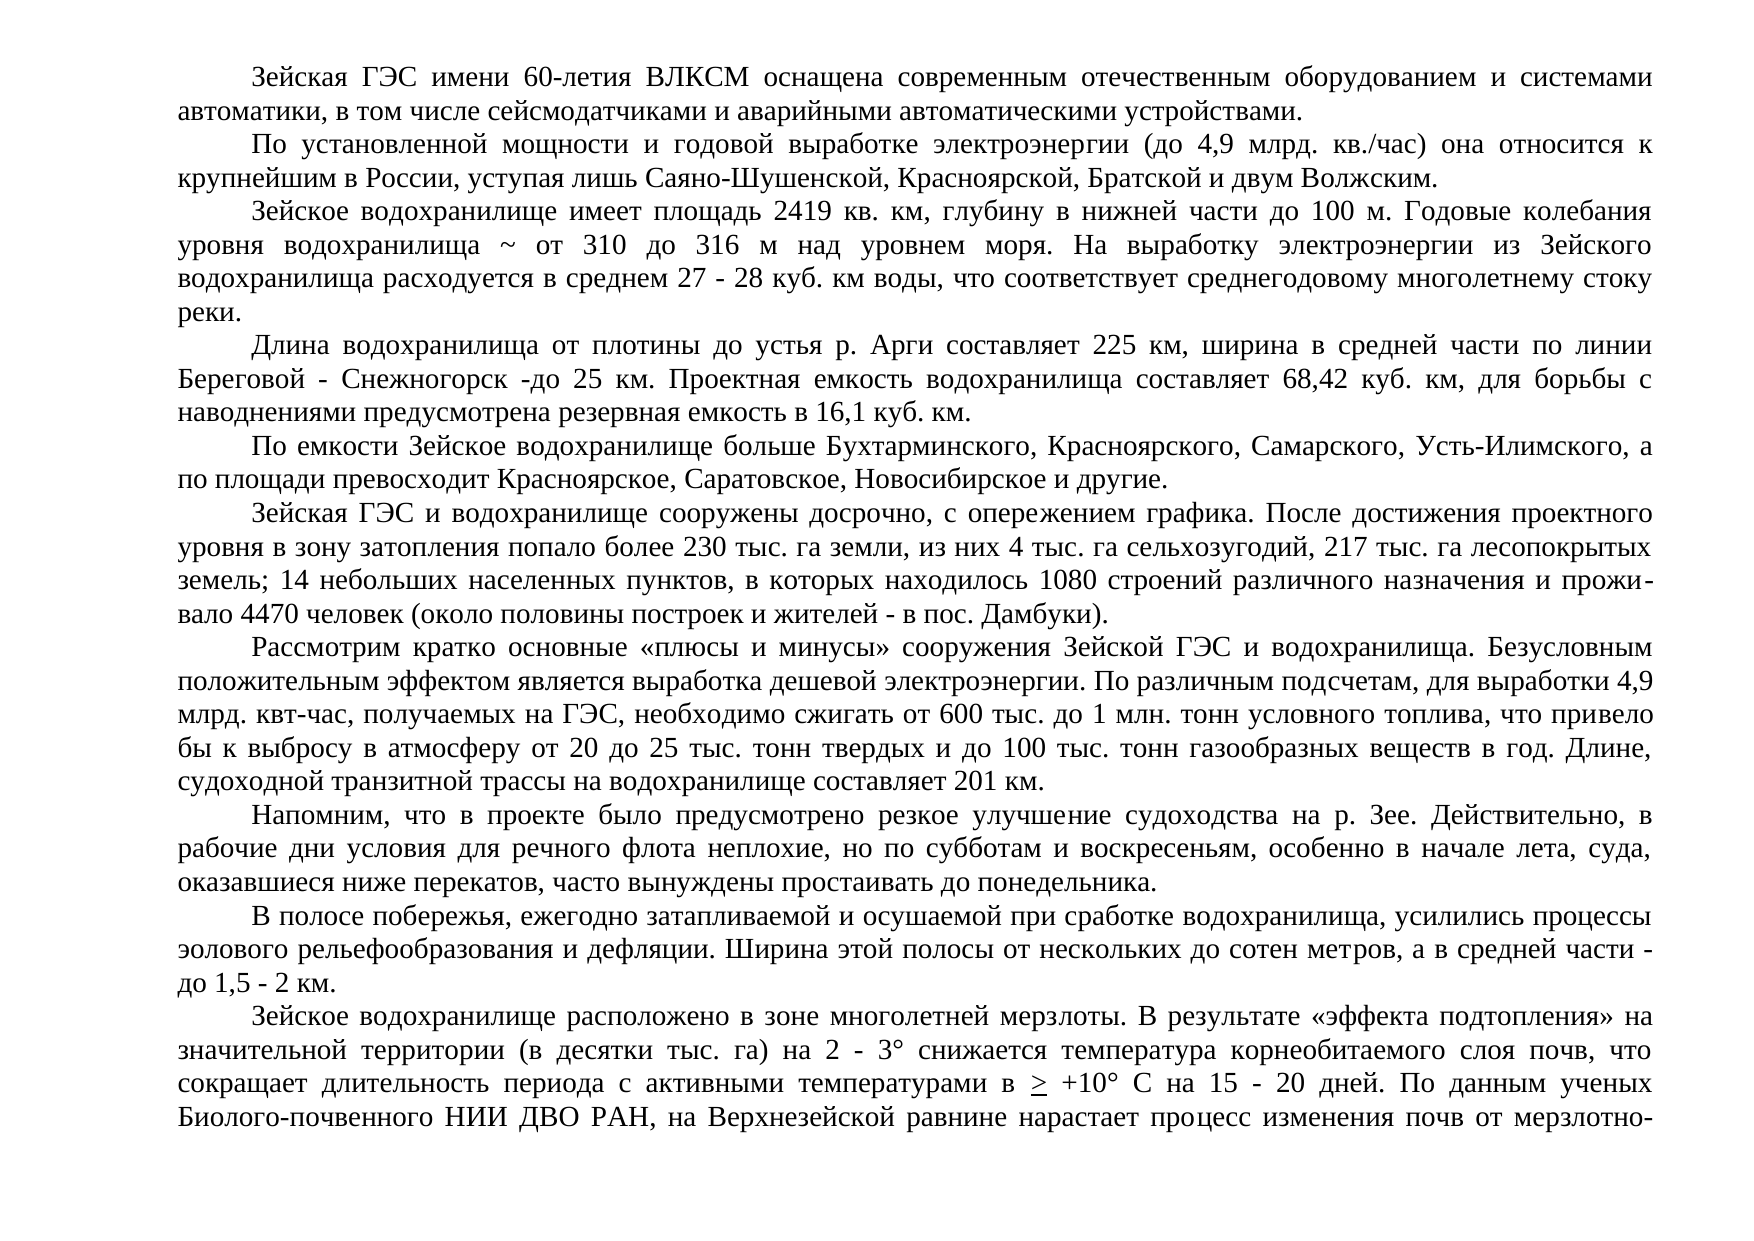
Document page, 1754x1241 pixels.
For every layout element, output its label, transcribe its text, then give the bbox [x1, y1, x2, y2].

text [177, 998, 1654, 1132]
text По установленной мощности и годовой выработке электроэнергии (до 4,9 млрд. кв./час) она относится к крупнейшим в России, уступая лишь Саяно-Шушенской, Красноярской, Братской и двум Волжским. [177, 126, 1654, 193]
text Зейское водохранилище имеет площадь 2419 кв. км, глубину в нижней части до 100 м. Годовые колебания уровня водохранилища ~ от 310 до 316 м над уровнем моря. На выработку электроэнергии из Зейского водохранилища расходуется в среднем 27 - 28 куб. км воды, что соответствует среднегодовому многолетнему стоку реки. [177, 193, 1654, 327]
text Напомним, что в проекте было предусмотрено резкое улучшение судоходства на р. Зее. Действительно, в рабочие дни условия для речного флота неплохие, но по субботам и воскресеньям, особенно в начале лета, суда, оказавшиеся ниже перекатов, часто вынуждены простаивать до понедельника. [177, 797, 1654, 898]
text Длина водохранилища от плотины до устья р. Арги составляет 225 км, ширина в средней части по линии Береговой - Снежногорск -до 25 км. Проектная емкость водохранилища составляет 68,42 куб. км, для борьбы с наводнениями предусмотрена резервная емкость в 16,1 куб. км. [177, 327, 1654, 428]
text По емкости Зейское водохранилище больше Бухтарминского, Красноярского, Самарского, Усть-Илимского, а по площади превосходит Красноярское, Саратовское, Новосибирское и другие. [177, 428, 1654, 495]
text Зейская ГЭС и водохранилище сооружены досрочно, с опережением графика. После достижения проектного уровня в зону затопления попало более 230 тыс. га земли, из них 4 тыс. га сельхозугодий, 217 тыс. га лесопокрытых земель; 14 небольших населенных пунктов, в которых находилось 1080 строений различного назначения и проживало 4470 человек (около половины построек и жителей - в пос. Дамбуки). [177, 495, 1654, 629]
text В полосе побережья, ежегодно затапливаемой и осушаемой при сработке водохранилища, усилились процессы эолового рельефообразования и дефляции. Ширина этой полосы от нескольких до сотен метров, а в средней части - до 1,5 - 2 км. [177, 898, 1654, 998]
text Рассмотрим кратко основные «плюсы и минусы» сооружения Зейской ГЭС и водохранилища. Безусловным положительным эффектом является выработка дешевой электроэнергии. По различным подсчетам, для выработки 4,9 млрд. квт-час, получаемых на ГЭС, необходимо сжигать от 600 тыс. до 1 млн. тонн условного топлива, что привело бы к выбросу в атмосферу от 20 до 25 тыс. тонн твердых и до 100 тыс. тонн газообразных веществ в год. Длине, судоходной транзитной трассы на водохранилище составляет 201 км. [177, 629, 1654, 797]
text Зейская ГЭС имени 60-летия ВЛКСМ оснащена современным отечественным оборудованием и системами автоматики, в том числе сейсмодатчиками и аварийными автоматическими устройствами. [177, 59, 1654, 126]
